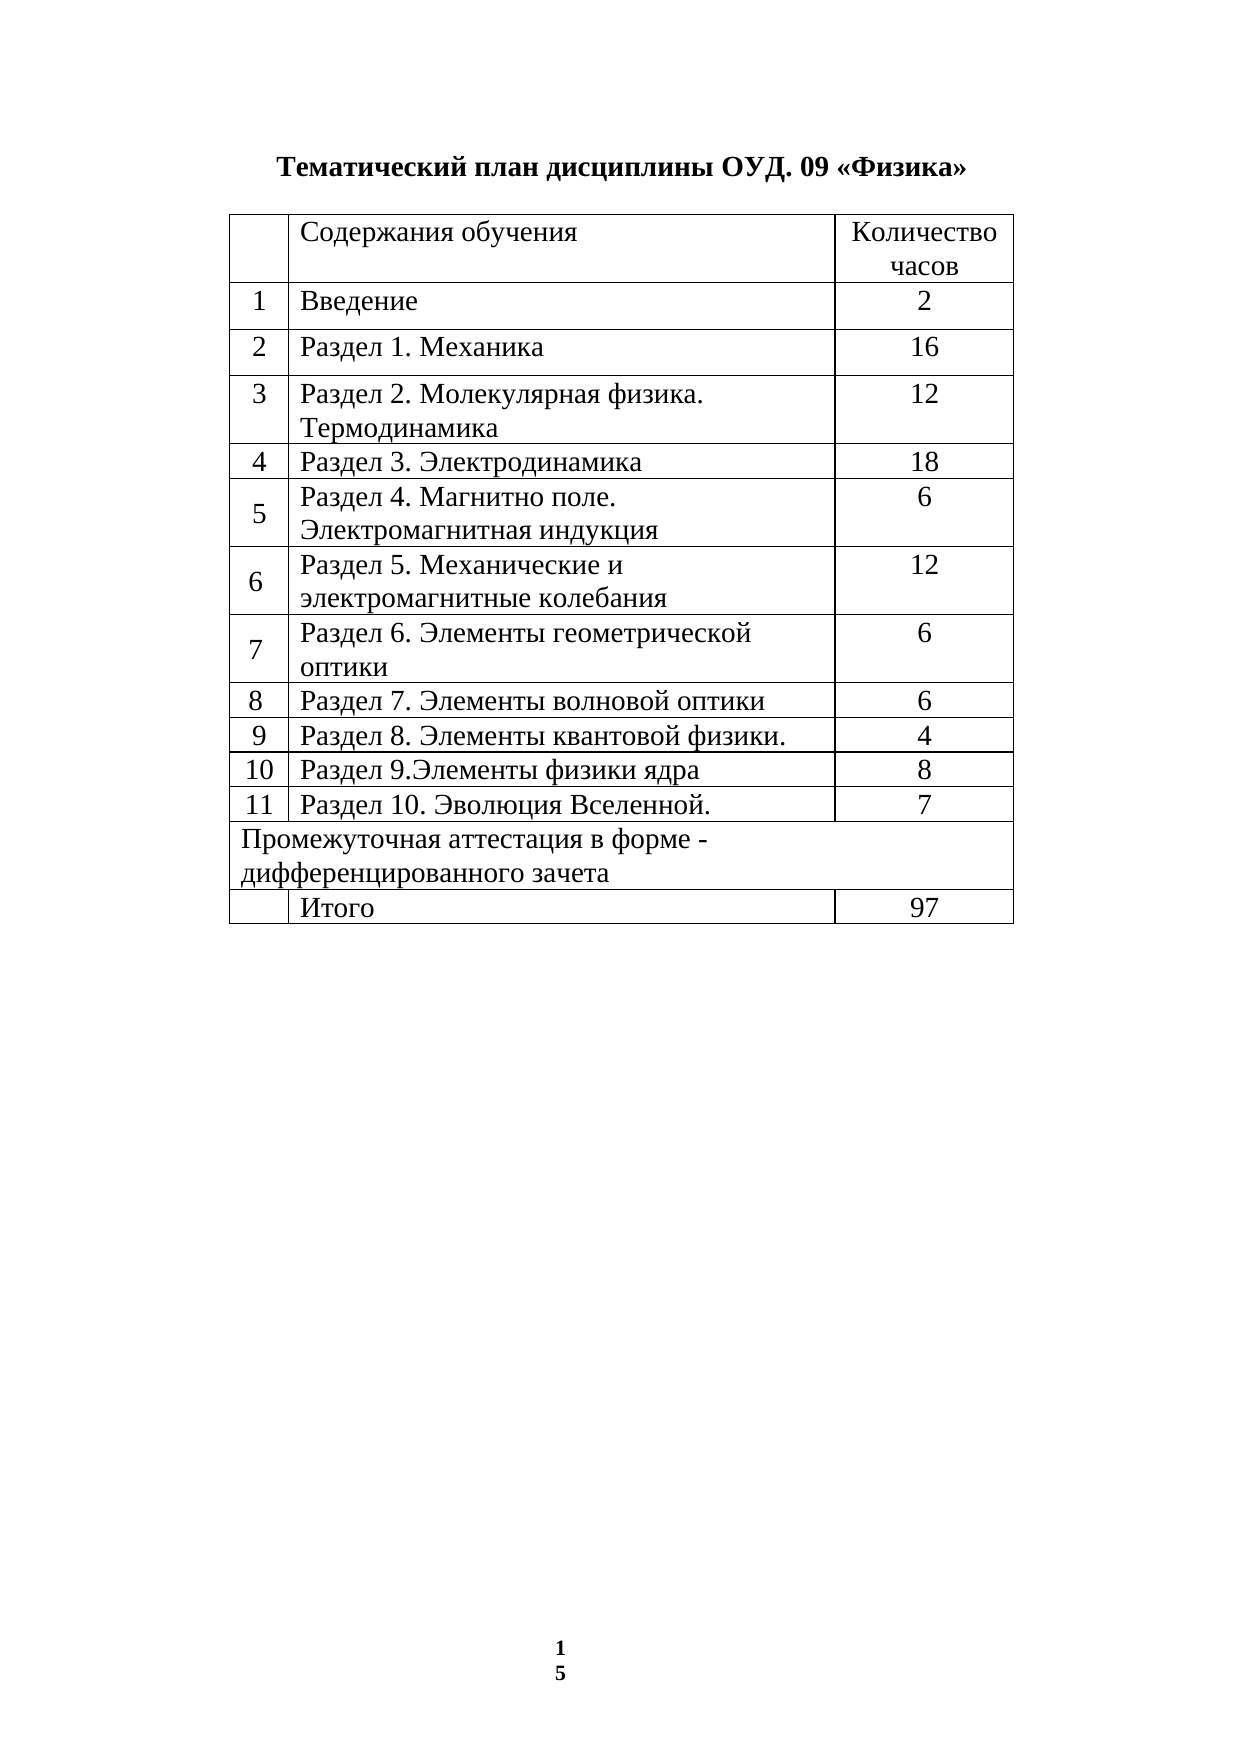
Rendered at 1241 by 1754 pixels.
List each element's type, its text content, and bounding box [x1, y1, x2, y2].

table_cell Промежуточная аттестация в форме - дифференцированного зачета [230, 822, 1013, 889]
table_cell Раздел 7. Элементы волновой оптики [289, 683, 834, 717]
table_cell 4 [230, 444, 288, 478]
table_cell Раздел 5. Механические и электромагнитные колебания [289, 547, 834, 614]
table_cell 3 [230, 376, 288, 443]
table_cell 7 [836, 787, 1013, 821]
table_cell 6 [836, 615, 1013, 682]
table_cell Раздел 6. Элементы геометрической оптики [289, 615, 834, 682]
table_cell 6 [230, 547, 288, 614]
table_cell Итого [289, 890, 834, 923]
table_cell 2 [230, 330, 288, 375]
table_cell Раздел 8. Элементы квантовой физики. [289, 718, 834, 751]
table_cell 12 [836, 376, 1013, 443]
table_cell 6 [836, 479, 1013, 546]
table_cell Раздел 4. Магнитно поле. Электромагнитная индукция [289, 479, 834, 546]
table_cell 4 [836, 718, 1013, 751]
table_cell Раздел 2. Молекулярная физика. Термодинамика [289, 376, 834, 443]
table_cell Раздел 10. Эволюция Вселенной. [289, 787, 834, 821]
table_cell 11 [230, 787, 288, 821]
table_cell Раздел 1. Механика [289, 330, 834, 375]
table_header Содержания обучения [289, 215, 834, 282]
table_header Количество часов [836, 215, 1013, 282]
table_cell 5 [230, 479, 288, 546]
table_cell Введение [289, 283, 834, 328]
table_cell [230, 890, 288, 923]
text Тематический план дисциплины ОУД. 09 «Физика» [123, 151, 1121, 182]
table_cell 18 [836, 444, 1013, 478]
table_cell 8 [230, 683, 288, 717]
table_cell 97 [836, 890, 1013, 923]
table_header [230, 215, 288, 282]
table_cell 7 [230, 615, 288, 682]
table_cell 10 [230, 753, 288, 786]
table_cell Раздел 3. Электродинамика [289, 444, 834, 478]
table_cell 16 [836, 330, 1013, 375]
table_cell 1 [230, 283, 288, 328]
table_cell 2 [836, 283, 1013, 328]
table_cell 12 [836, 547, 1013, 614]
table_cell 9 [230, 718, 288, 751]
table_cell Раздел 9.Элементы физики ядра [289, 753, 834, 786]
table_cell 6 [836, 683, 1013, 717]
table_cell 8 [836, 753, 1013, 786]
